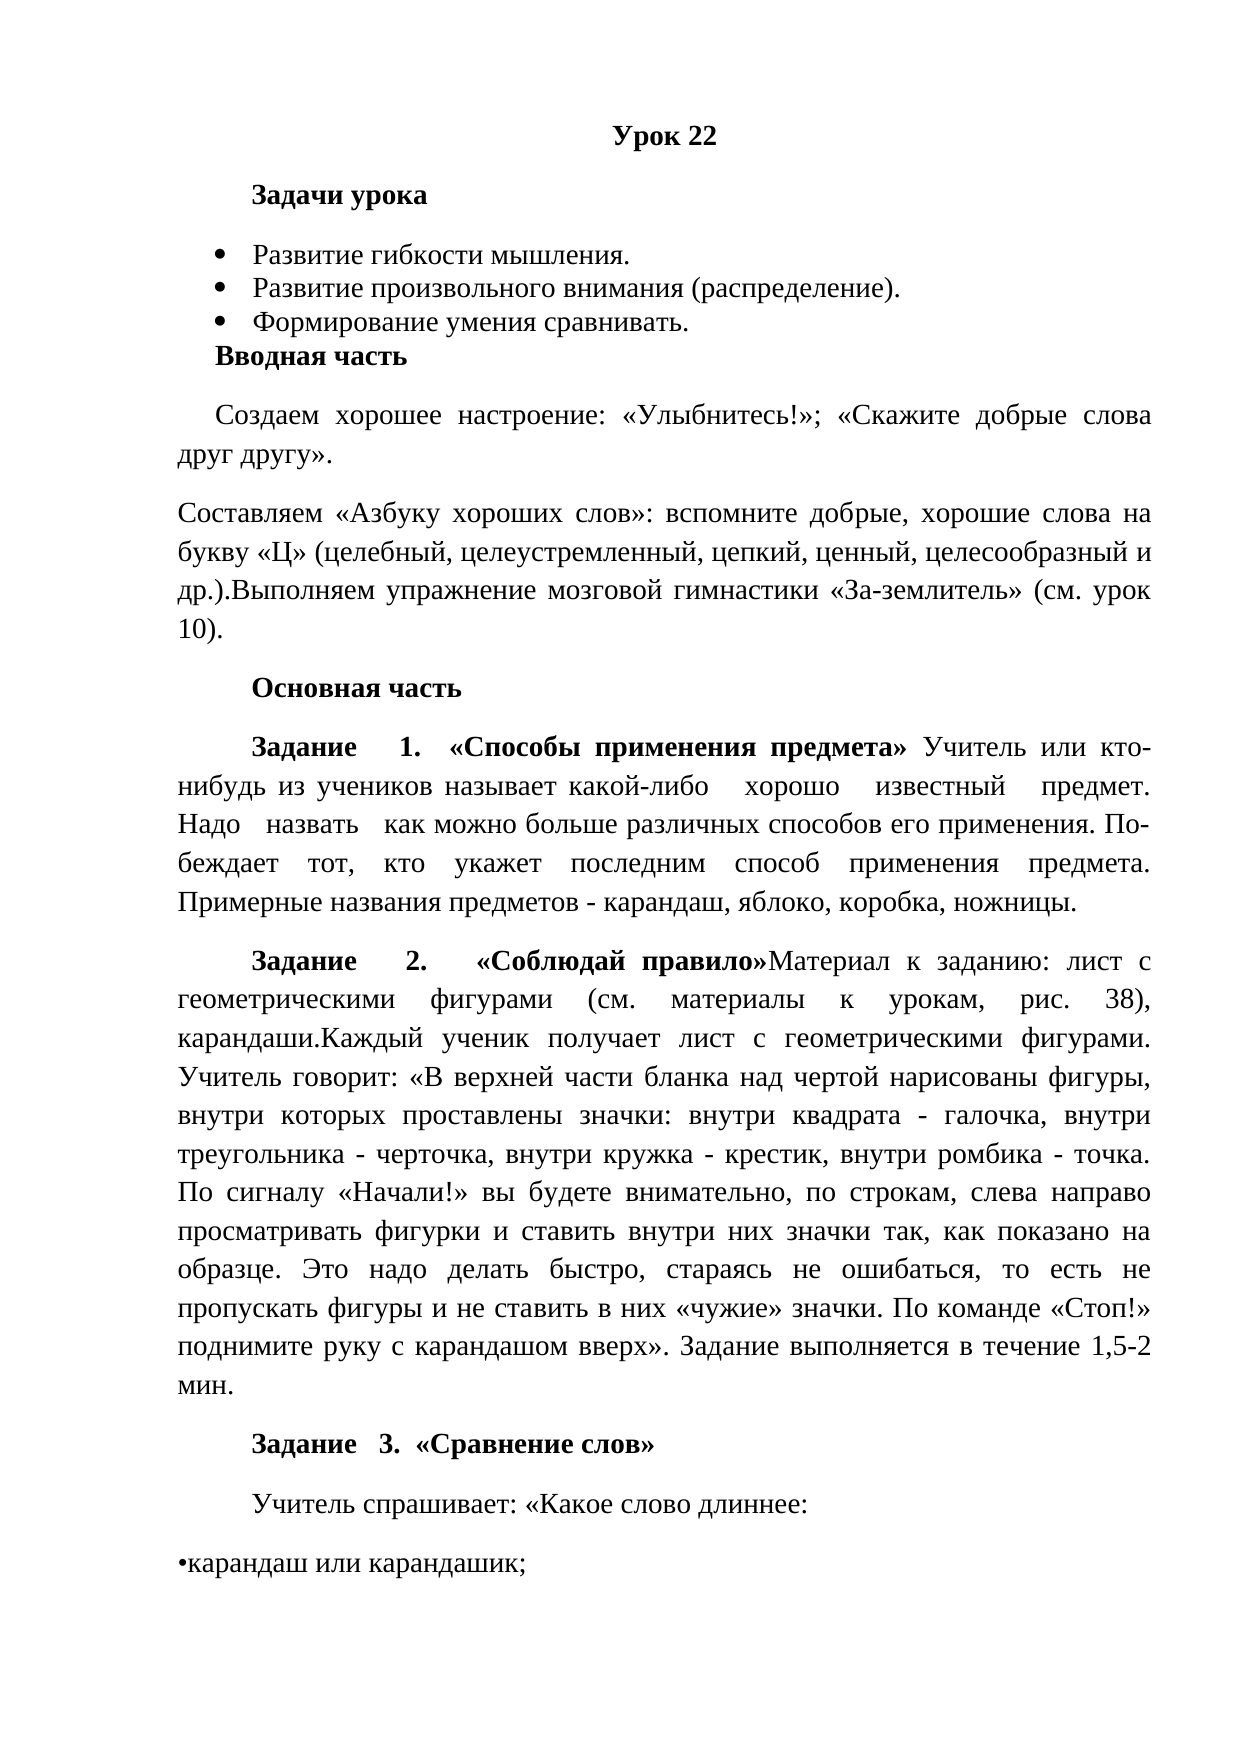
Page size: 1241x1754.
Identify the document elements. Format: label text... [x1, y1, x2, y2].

text Задание 1. «Способы применения предмета» Учитель или кто-нибудь из учеников называет какой-либо хорошо известный предмет. Надо назвать как можно больше различных способов его применения. По-беждает тот, кто укажет последним способ применения предмета. Примерные названия предметов - карандаш, яблоко, коробка, ножницы. [177, 729, 1152, 917]
text Вводная часть [177, 338, 1152, 371]
list Развитие гибкости мышления. [215, 237, 1152, 271]
text Задачи урока [177, 177, 1152, 211]
text Основная часть [177, 670, 1152, 704]
text Создаем хорошее настроение: «Улыбнитесь!»; «Скажите добрые слова друг другу». [177, 397, 1152, 469]
list Развитие произвольного внимания (распределение). [215, 271, 1152, 304]
text Составляем «Азбуку хороших слов»: вспомните добрые, хорошие слова на букву «Ц» (целебный, целеустремленный, цепкий, ценный, целесообразный и др.).Выполняем упражнение мозговой гимнастики «За-землитель» (см. урок 10). [177, 495, 1152, 644]
text Задание 3. «Сравнение слов» [177, 1426, 1152, 1460]
text Урок 22 [177, 118, 1152, 152]
text Задание 2. «Соблюдай правило»Материал к заданию: лист с геометрическими фигурами (см. материалы к урокам, рис. 38), карандаши.Каждый ученик получает лист с геометрическими фигурами. Учитель говорит: «В верхней части бланка над чертой нарисованы фигуры, внутри которых проставлены значки: внутри квадрата - галочка, внутри треугольника - черточка, внутри кружка - крестик, внутри ромбика - точка. По сигналу «Начали!» вы будете внимательно, по строкам, слева направо просматривать фигурки и ставить внутри них значки так, как показано на образце. Это надо делать быстро, стараясь не ошибаться, то есть не пропускать фигуры и не ставить в них «чужие» значки. По команде «Стоп!» поднимите руку с карандашом вверх». Задание выполняется в течение 1,5-2 мин. [177, 943, 1152, 1401]
list Формирование умения сравнивать. [215, 304, 1152, 338]
text •карандаш или карандашик; [177, 1545, 1152, 1579]
text Учитель спрашивает: «Какое слово длиннее: [177, 1486, 1152, 1519]
